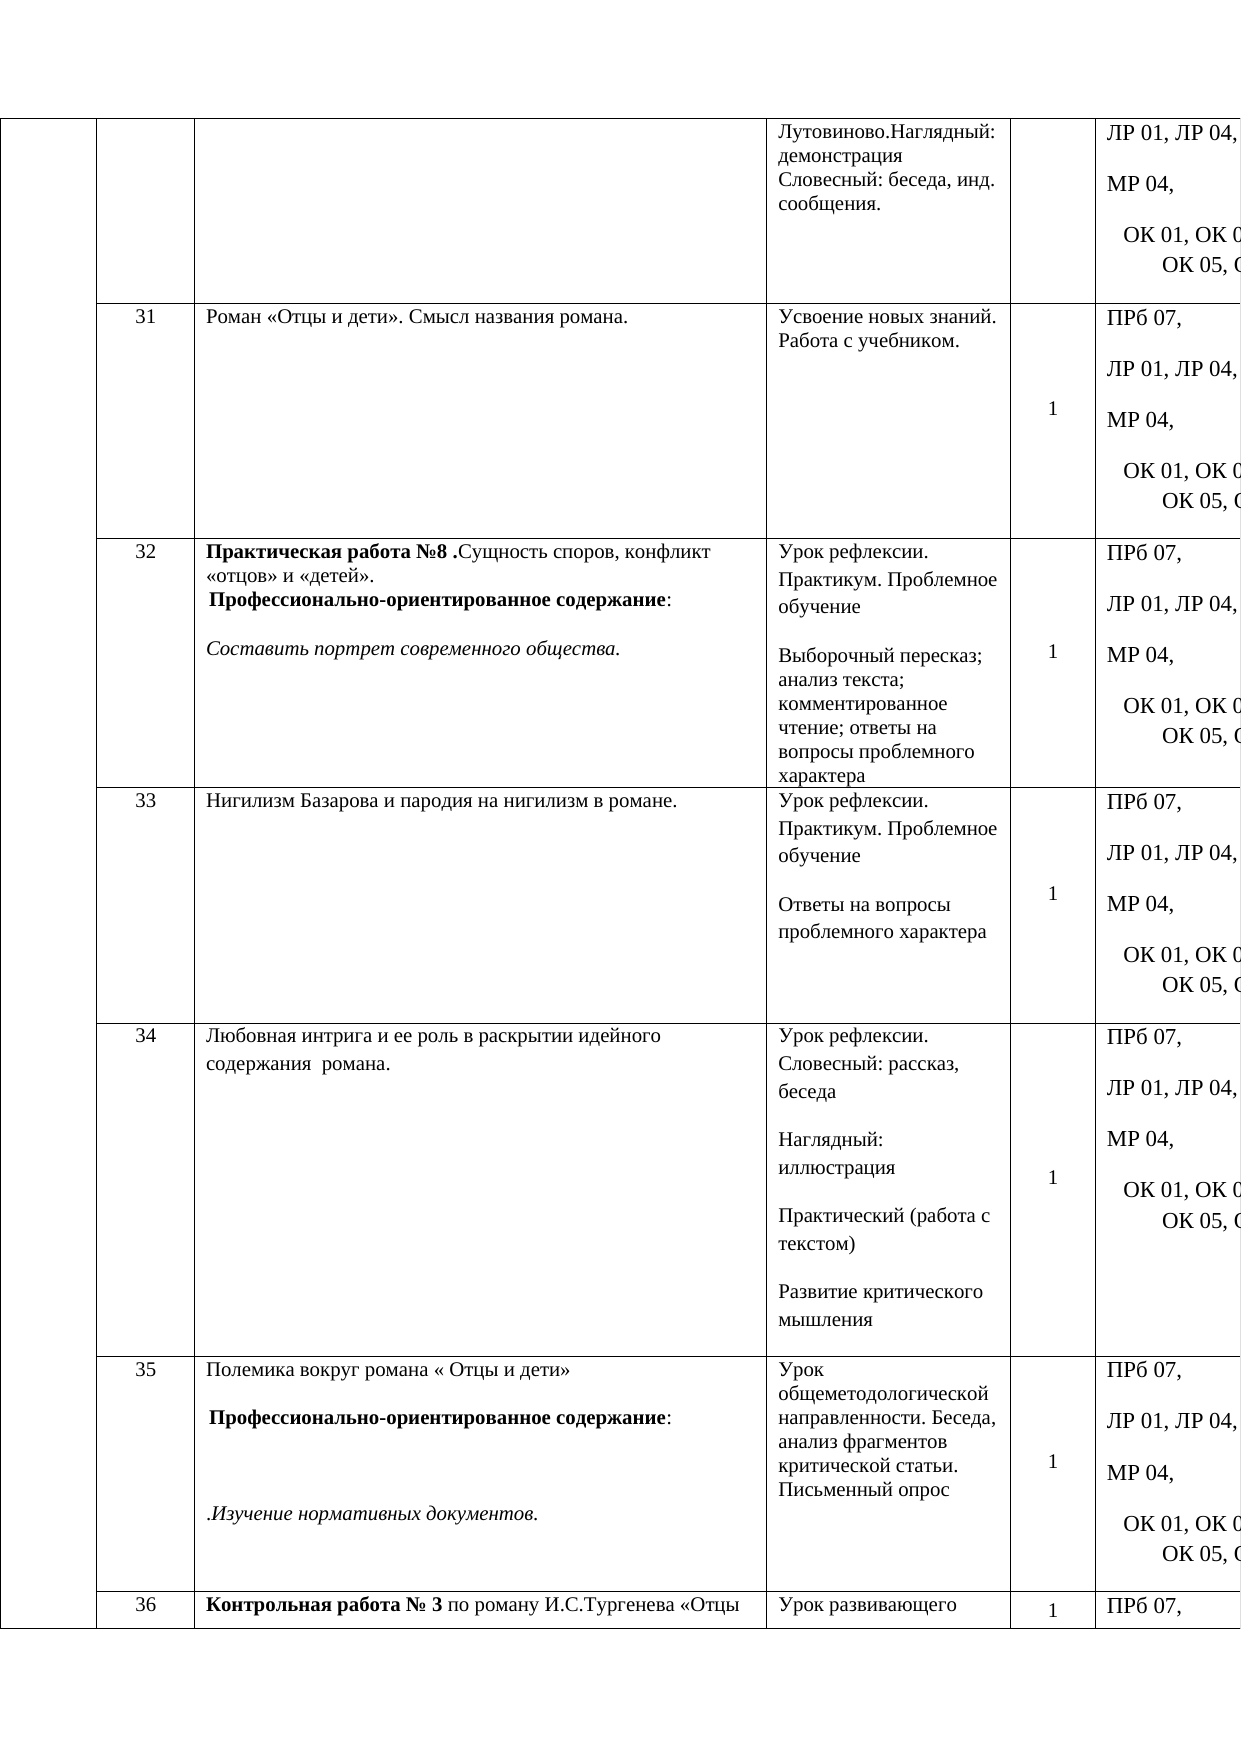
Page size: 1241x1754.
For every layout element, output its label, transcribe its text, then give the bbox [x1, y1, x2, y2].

table_cell 36 [97, 1592, 194, 1628]
table_cell 34 [97, 1024, 194, 1356]
table_cell 33 [97, 788, 194, 1022]
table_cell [1096, 1592, 1240, 1628]
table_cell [1096, 119, 1240, 302]
table_cell Урок рефлексии. Практикум. Проблемное обучение Ответы на вопросы проблемного характера [767, 788, 1010, 1022]
table_cell 1 [1011, 304, 1095, 538]
table_cell ПРб 07, ЛР 01, ЛР 04, МР 04, ОК 01, ОК 02, ОК 03, ОК 04, ОК 05, ОК 06, ОК 07 [1096, 788, 1240, 1022]
table_cell Практическая работа №8 .Сущность споров, конфликт «отцов» и «детей». Профессионально-ориентированное содержание: Составить портрет современного общества. [195, 539, 766, 787]
table_cell 1 [1011, 788, 1095, 1022]
table_cell Полемика вокруг романа « Отцы и дети» Профессионально-ориентированное содержание: .Изучение нормативных документов. [195, 1357, 766, 1591]
table_cell 1 [1011, 1024, 1095, 1356]
table_cell 1 [1011, 1357, 1095, 1591]
table_cell Урок рефлексии. Словесный: рассказ, беседа Наглядный: иллюстрация Практический (работа с текстом) Развитие критического мышления [767, 1024, 1010, 1356]
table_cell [767, 1592, 1010, 1628]
table_cell 1 [1011, 1592, 1095, 1628]
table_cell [195, 1592, 766, 1628]
table_cell ПРб 07, ЛР 01, ЛР 04, МР 04, ОК 01, ОК 02, ОК 03, ОК 04, ОК 05, ОК 06, ОК 07 [1096, 1357, 1240, 1591]
table_cell 30 [97, 119, 194, 302]
table_cell Урок рефлексии. Практикум. Проблемное обучение Выборочный пересказ; анализ текста; комментированное чтение; ответы на вопросы проблемного характера [767, 539, 1010, 787]
table_cell 1 [1011, 539, 1095, 787]
table_cell Нигилизм Базарова и пародия на нигилизм в романе. [195, 788, 766, 1022]
table_cell ПРб 07, ЛР 01, ЛР 04, МР 04, ОК 01, ОК 02, ОК 03, ОК 04, ОК 05, ОК 06, ОК 07 [1096, 304, 1240, 538]
table_cell 1 [1011, 119, 1095, 302]
table_cell 35 [97, 1357, 194, 1591]
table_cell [195, 119, 766, 302]
table_cell Усвоение новых знаний. Работа с учебником. [767, 304, 1010, 538]
table_cell ПРб 07, ЛР 01, ЛР 04, МР 04, ОК 01, ОК 02, ОК 03, ОК 04, ОК 05, ОК 06, ОК 07 [1096, 1024, 1240, 1356]
table_cell 32 [97, 539, 194, 787]
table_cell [767, 119, 1010, 302]
table_cell 31 [97, 304, 194, 538]
table_cell Роман «Отцы и дети». Смысл названия романа. [195, 304, 766, 538]
table_cell Любовная интрига и ее роль в раскрытии идейного содержания романа. [195, 1024, 766, 1356]
table_cell ПРб 07, ЛР 01, ЛР 04, МР 04, ОК 01, ОК 02, ОК 03, ОК 04, ОК 05, ОК 06, ОК 07 [1096, 539, 1240, 787]
table_cell Урок общеметодологической направленности. Беседа, анализ фрагментов критической статьи. Письменный опрос [767, 1357, 1010, 1591]
